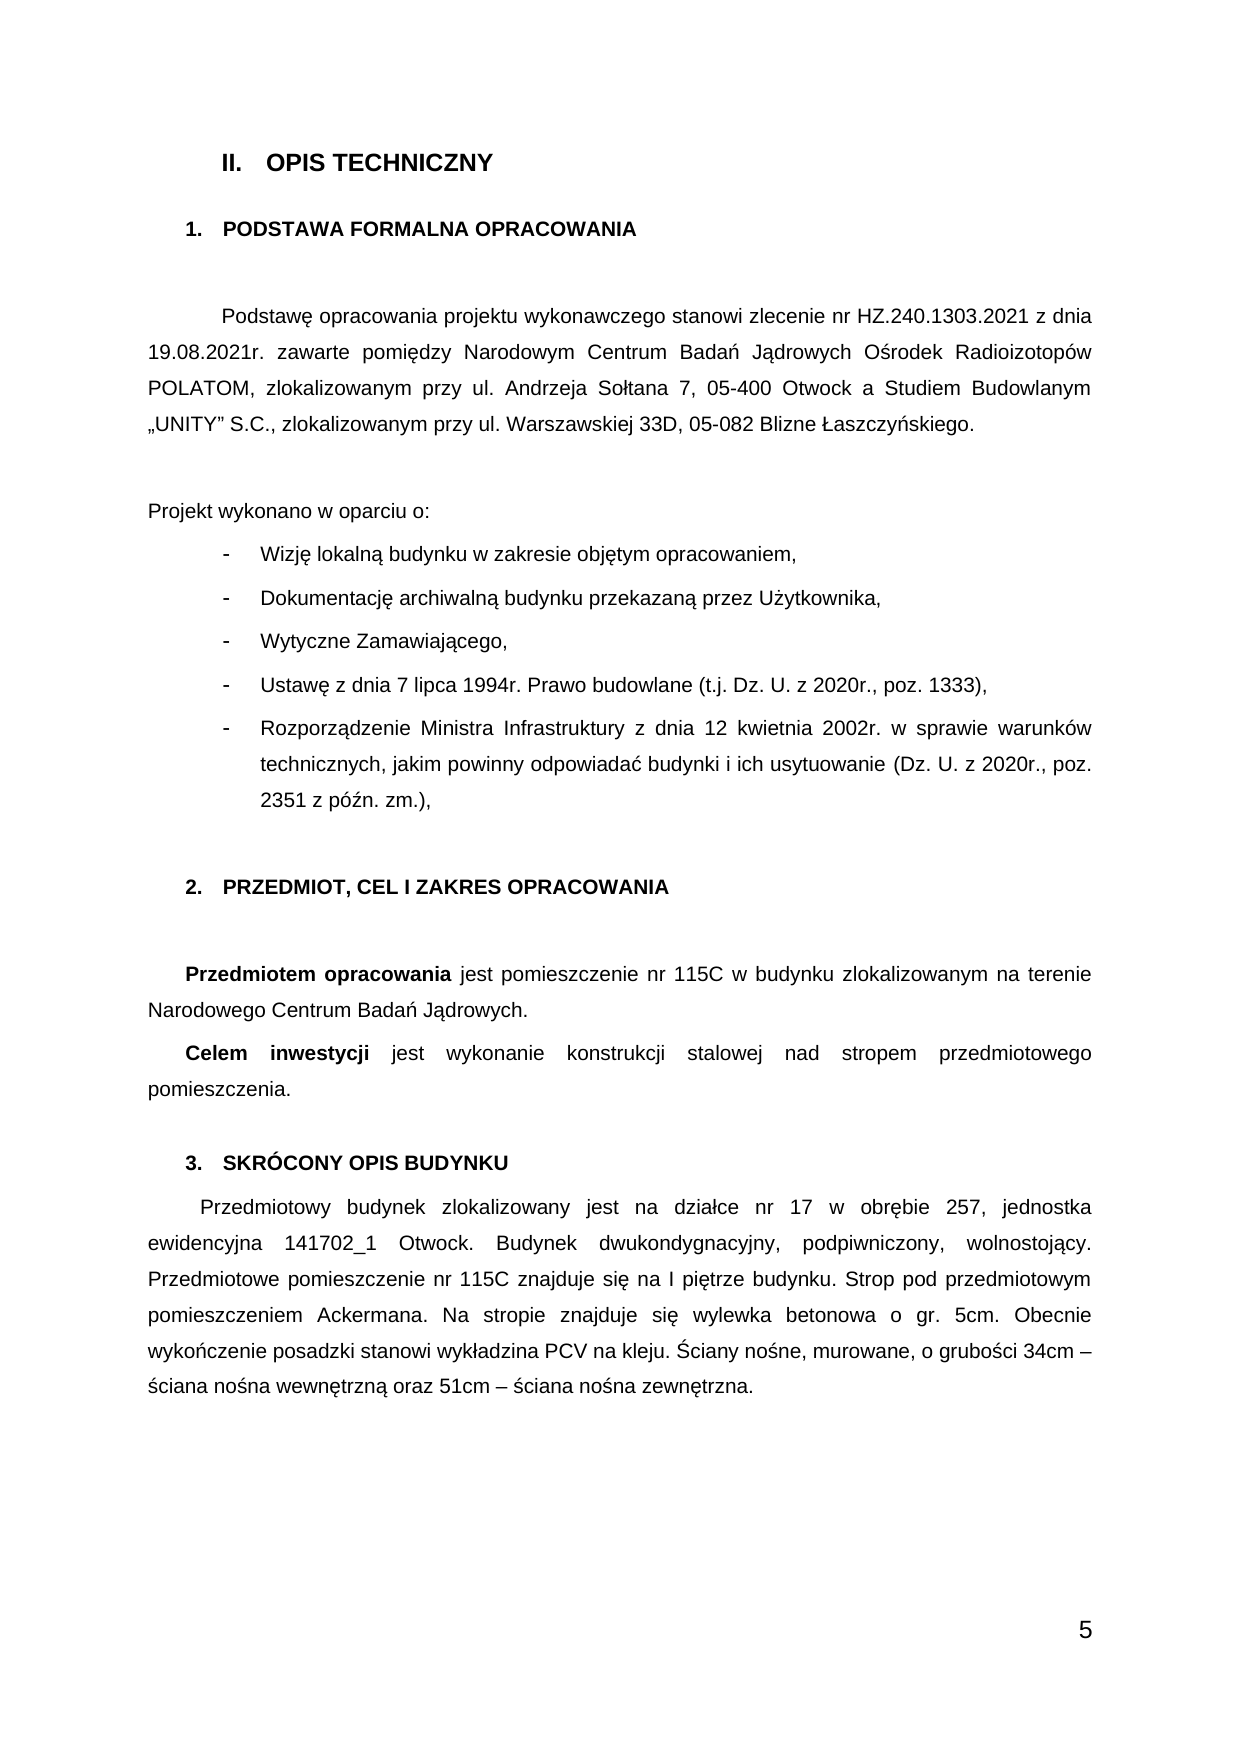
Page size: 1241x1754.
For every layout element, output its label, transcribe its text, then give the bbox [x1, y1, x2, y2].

list SKRÓCONY OPIS BUDYNKU [185, 1151, 1093, 1175]
list Ustawę z dnia 7 lipca 1994r. Prawo budowlane (t.j. Dz. U. z 2020r., poz. 1333), [223, 672, 1093, 697]
text Podstawę opracowania projektu wykonawczego stanowi zlecenie nr HZ.240.1303.2021 z dnia 19.08.2021r. zawarte pomiędzy Narodowym Centrum Badań Jądrowych Ośrodek Radioizotopów POLATOM, zlokalizowanym przy ul. Andrzeja Sołtana 7, 05-400 Otwock a Studiem Budowlanym „UNITY” S.C., zlokalizowanym przy ul. Warszawskiej 33D, 05-082 Blizne Łaszczyńskiego. [148, 304, 1093, 436]
text Projekt wykonano w oparciu o: [148, 498, 1093, 522]
text Celem inwestycji jest wykonanie konstrukcji stalowej nad stropem przedmiotowego pomieszczenia. [148, 1041, 1093, 1101]
list Wytyczne Zamawiającego, [223, 629, 1093, 653]
text Przedmiotowy budynek zlokalizowany jest na działce nr 17 w obrębie 257, jednostka ewidencyjna 141702_1 Otwock. Budynek dwukondygnacyjny, podpiwniczony, wolnostojący. Przedmiotowe pomieszczenie nr 115C znajduje się na I piętrze budynku. Strop pod przedmiotowym pomieszczeniem Ackermana. Na stropie znajduje się wylewka betonowa o gr. 5cm. Obecnie wykończenie posadzki stanowi wykładzina PCV na kleju. Ściany nośne, murowane, o grubości 34cm – ściana nośna wewnętrzną oraz 51cm – ściana nośna zewnętrzna. [148, 1195, 1093, 1398]
list Przedmiot, cel i zakres OPRACOWANIA [185, 875, 1093, 899]
list Dokumentację archiwalną budynku przekazaną przez Użytkownika, [223, 585, 1093, 609]
list Rozporządzenie Ministra Infrastruktury z dnia 12 kwietnia 2002r. w sprawie warunków technicznych, jakim powinny odpowiadać budynki i ich usytuowanie (Dz. U. z 2020r., poz. 2351 z późn. zm.), [223, 716, 1093, 812]
text Przedmiotem opracowania jest pomieszczenie nr 115C w budynku zlokalizowanym na terenie Narodowego Centrum Badań Jądrowych. [148, 962, 1093, 1022]
list OPIS TECHNICZNY [221, 148, 1093, 176]
list Wizję lokalną budynku w zakresie objętym opracowaniem, [223, 542, 1093, 566]
list Podstawa formalna OPRACOWANIA [185, 217, 1093, 241]
